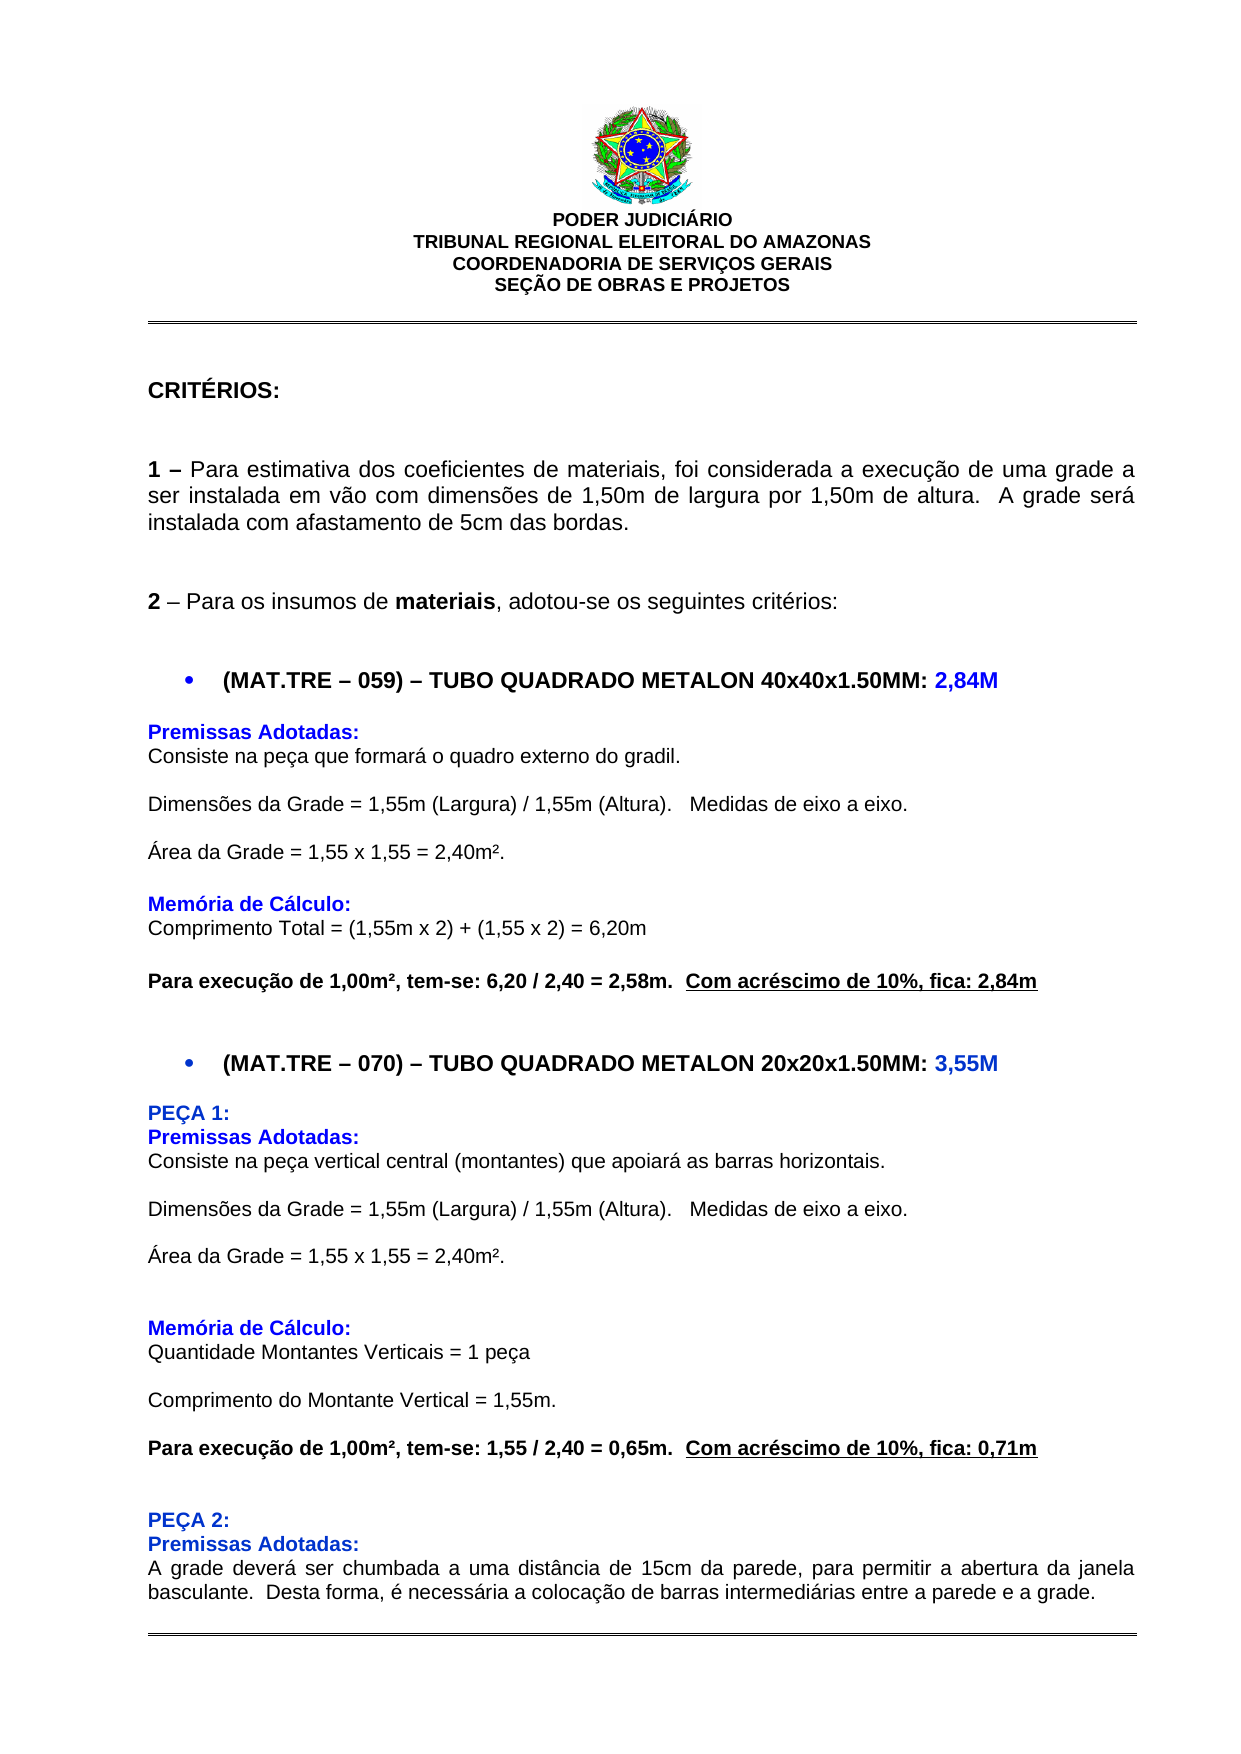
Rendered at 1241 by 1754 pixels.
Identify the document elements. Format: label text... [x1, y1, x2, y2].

text Premissas Adotadas: [148, 1124, 1137, 1148]
text A grade deverá ser chumbada a uma distância de 15cm da parede, para permitir a abertura da janela basculante. Desta forma, é necessária a colocação de barras intermediárias entre a parede e a grade. [148, 1556, 1137, 1604]
list (MAT.TRE – 059) – TUBO QUADRADO METALON 40x40x1.50MM: 2,84M [185, 667, 1137, 693]
text 1 – Para estimativa dos coeficientes de materiais, foi considerada a execução de uma grade a ser instalada em vão com dimensões de 1,50m de largura por 1,50m de altura. A grade será instalada com afastamento de 5cm das bordas. [148, 456, 1137, 535]
text Comprimento do Montante Vertical = 1,55m. [148, 1388, 1137, 1412]
text Premissas Adotadas: [148, 720, 1137, 744]
text Para execução de 1,00m², tem-se: 1,55 / 2,40 = 0,65m. Com acréscimo de 10%, fica: 0,71m [148, 1436, 1137, 1460]
text Quantidade Montantes Verticais = 1 peça [148, 1340, 1137, 1364]
text Dimensões da Grade = 1,55m (Largura) / 1,55m (Altura). Medidas de eixo a eixo. [148, 792, 1137, 816]
text Premissas Adotadas: [148, 1532, 1137, 1556]
text Dimensões da Grade = 1,55m (Largura) / 1,55m (Altura). Medidas de eixo a eixo. [148, 1196, 1137, 1220]
text Área da Grade = 1,55 x 1,55 = 2,40m². [148, 839, 1137, 863]
text PEÇA 1: [148, 1101, 1137, 1124]
text Consiste na peça vertical central (montantes) que apoiará as barras horizontais. [148, 1148, 1137, 1172]
text Para execução de 1,00m², tem-se: 6,20 / 2,40 = 2,58m. Com acréscimo de 10%, fica: 2,84m [148, 969, 1137, 993]
text 2 – Para os insumos de materiais, adotou-se os seguintes critérios: [148, 588, 1137, 614]
text Memória de Cálculo: [148, 1316, 1137, 1340]
text Memória de Cálculo: [148, 892, 1137, 916]
text PEÇA 2: [148, 1508, 1137, 1532]
text CRITÉRIOS: [148, 377, 1137, 403]
text Consiste na peça que formará o quadro externo do gradil. [148, 744, 1137, 768]
list (MAT.TRE – 070) – TUBO QUADRADO METALON 20x20x1.50MM: 3,55M [185, 1050, 1137, 1077]
text Comprimento Total = (1,55m x 2) + (1,55 x 2) = 6,20m [148, 916, 1137, 940]
text Área da Grade = 1,55 x 1,55 = 2,40m². [148, 1244, 1137, 1268]
